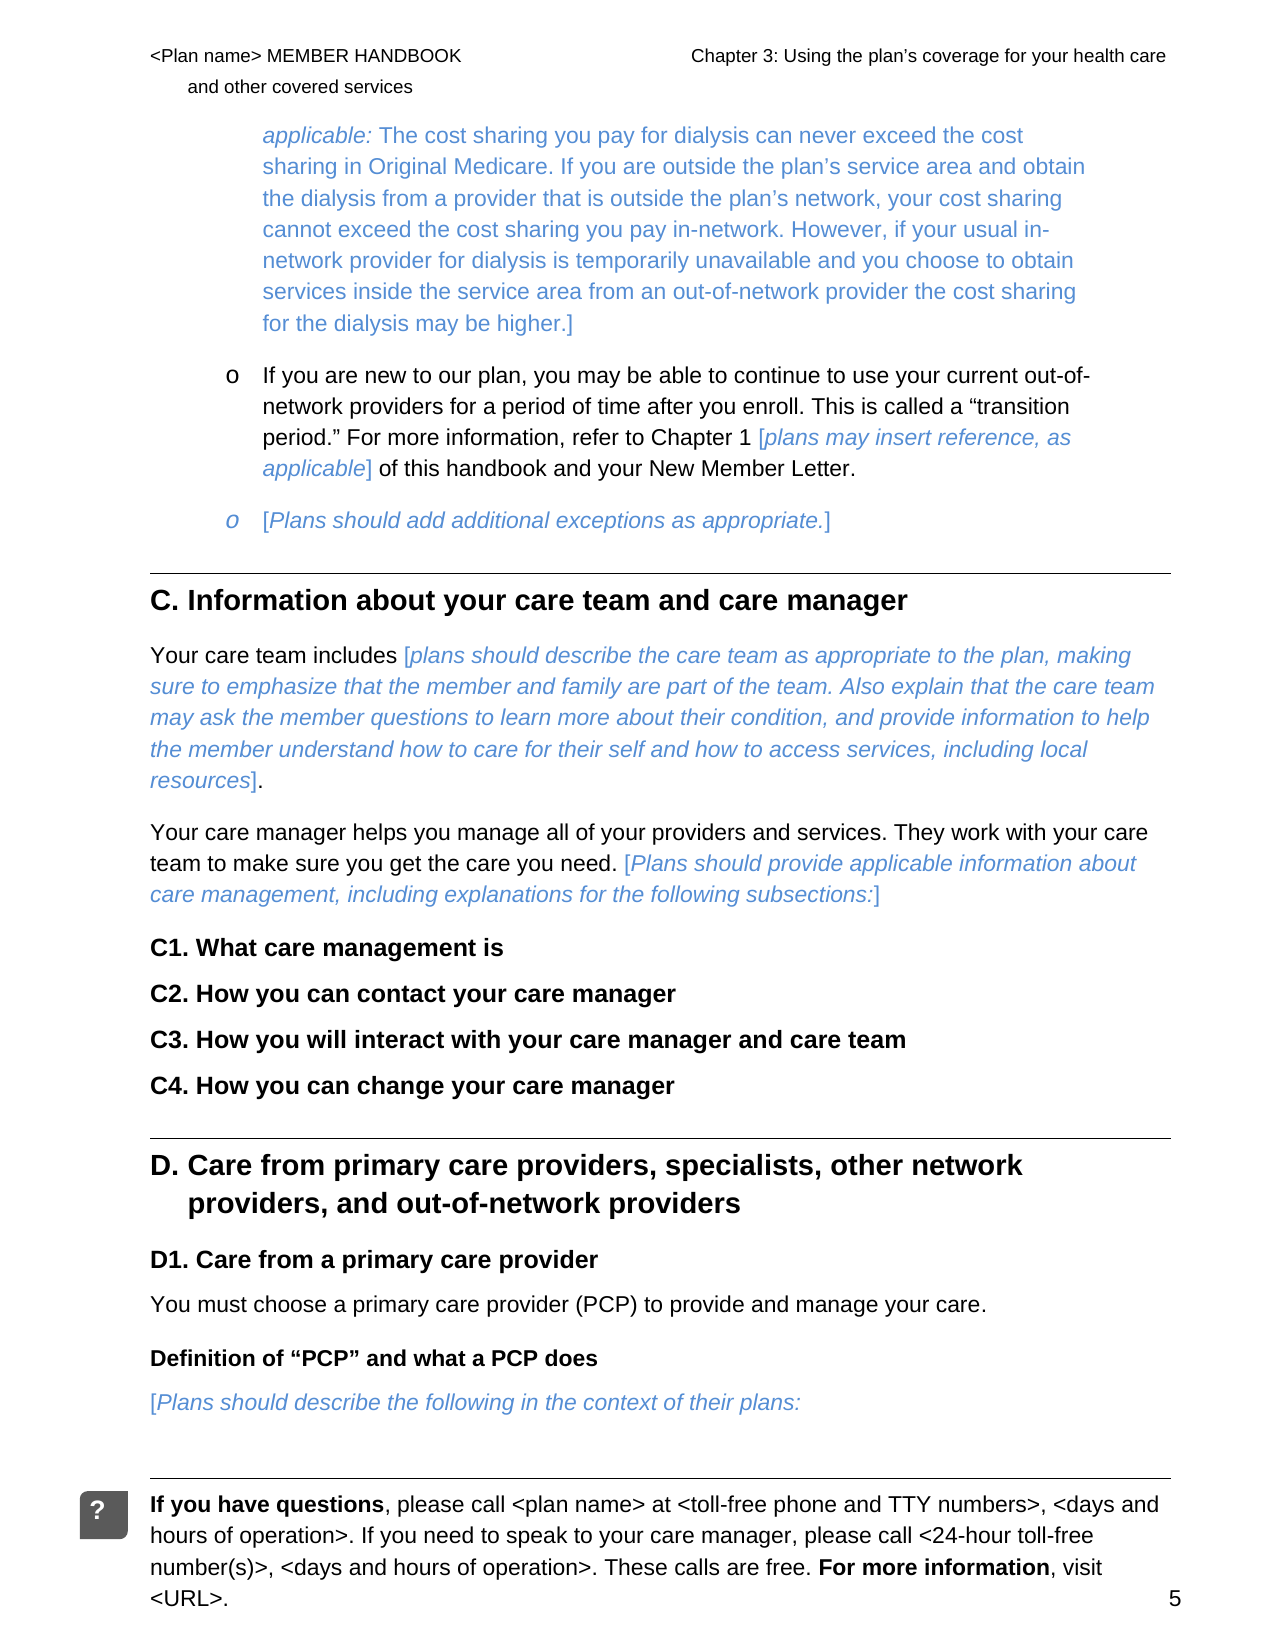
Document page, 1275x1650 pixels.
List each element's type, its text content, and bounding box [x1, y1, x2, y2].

subtitle Information about your care team and care manager [150, 574, 1171, 617]
subtitle C2. How you can contact your care manager [150, 976, 1096, 1009]
text [Plans should describe the following in the context of their plans: [150, 1385, 1171, 1416]
list [Plans should add additional exceptions as appropriate.] [225, 504, 1096, 535]
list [225, 118, 1096, 337]
list If you are new to our plan, you may be able to continue to use your current out-of-network providers for a period of time after you enroll. This is called a “transition period.” For more information, refer to Chapter 1 [plans may insert reference, as applicable] of this handbook and your New Member Letter. [225, 358, 1096, 483]
subtitle Care from primary care providers, specialists, other network providers, and out-of-network providers [150, 1139, 1171, 1221]
subtitle D1. Care from a primary care provider [150, 1241, 1096, 1275]
subtitle C1. What care management is [150, 930, 1096, 963]
text You must choose a primary care provider (PCP) to provide and manage your care. [150, 1287, 1171, 1318]
text Your care team includes [plans should describe the care team as appropriate to the plan, making sure to emphasize that the member and family are part of the team. Also explain that the care team may ask the member questions to learn more about their condition, and provide information to help the member understand how to care for their self and how to access services, including local resources]. [150, 638, 1171, 794]
subtitle C4. How you can change your care manager [150, 1067, 1096, 1101]
text Your care manager helps you manage all of your providers and services. They work with your care team to make sure you get the care you need. [Plans should provide applicable information about care management, including explanations for the following subsections:] [150, 815, 1171, 909]
subtitle C3. How you will interact with your care manager and care team [150, 1022, 1096, 1055]
subtitle Definition of “PCP” and what a PCP does [150, 1339, 1096, 1373]
